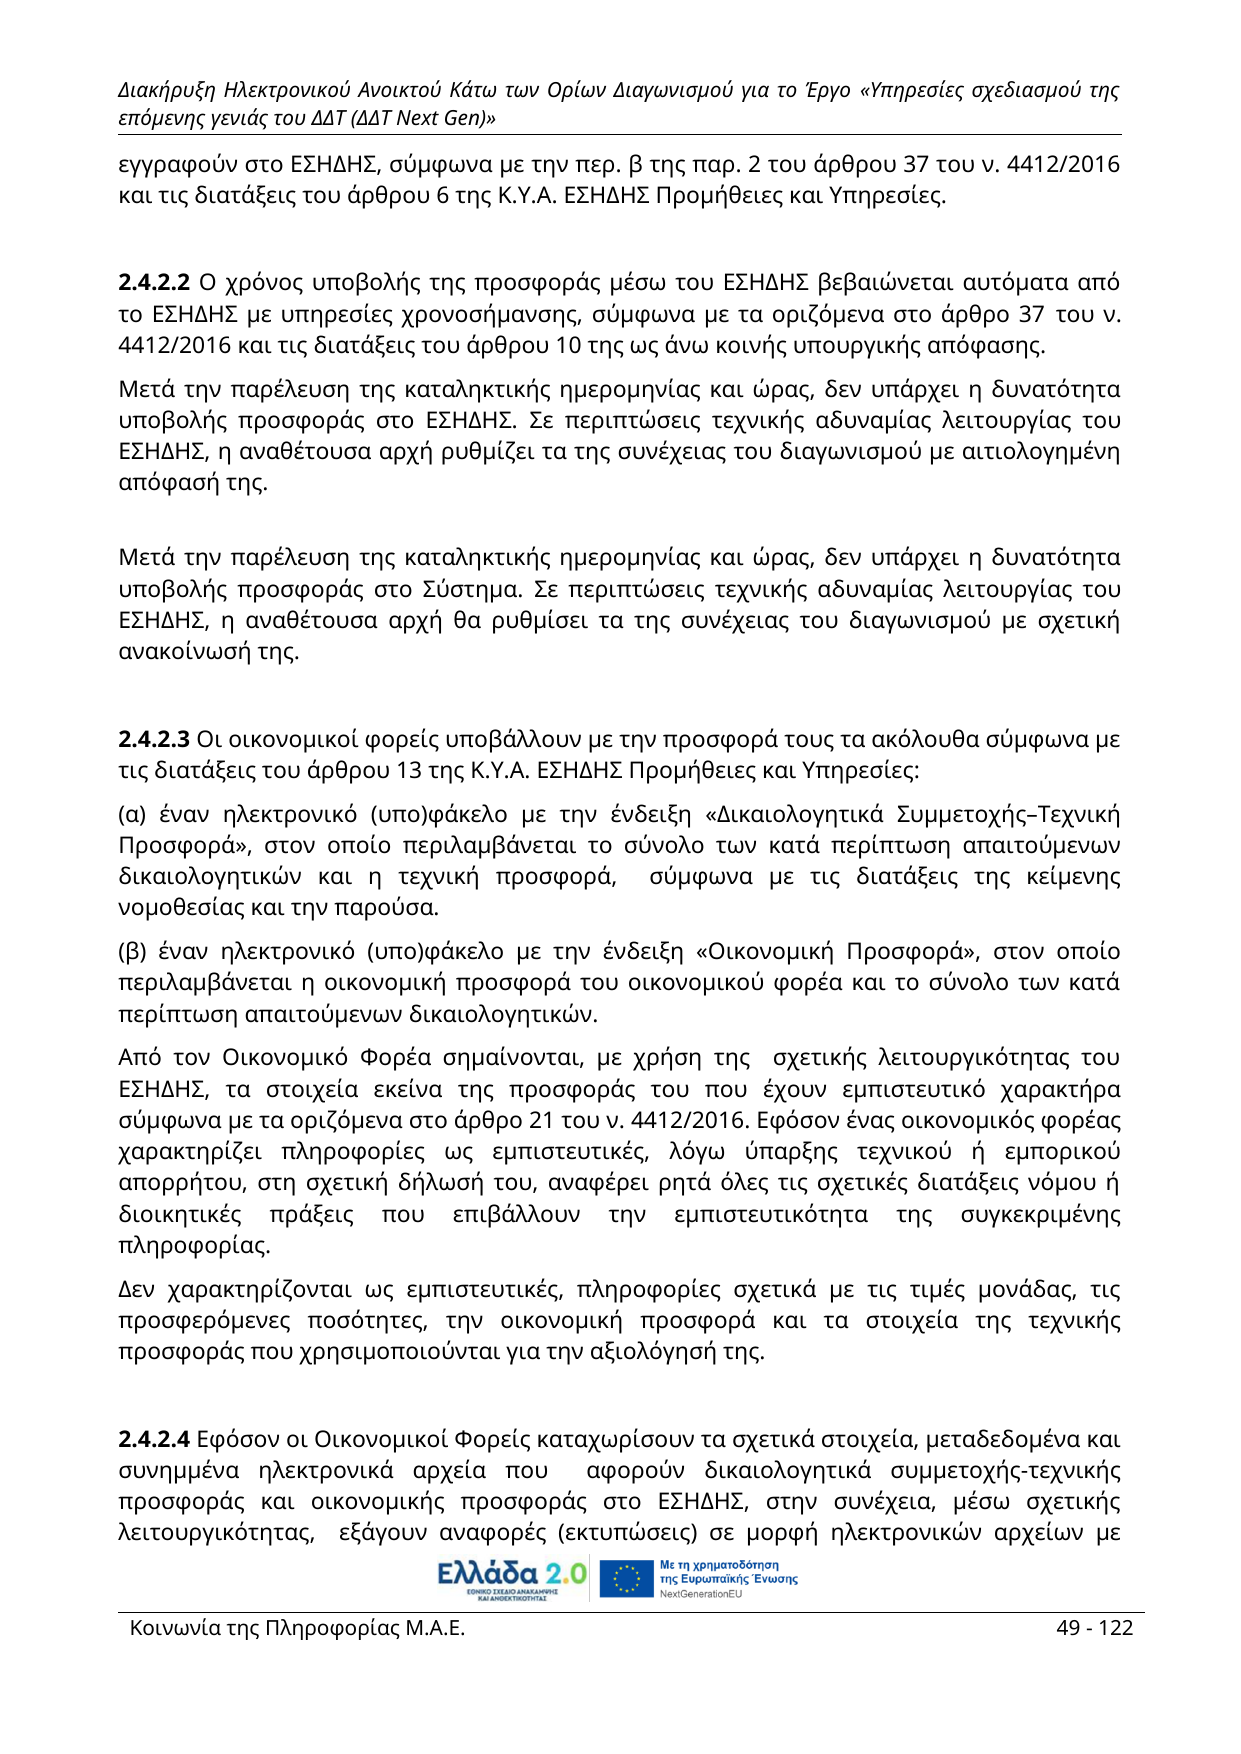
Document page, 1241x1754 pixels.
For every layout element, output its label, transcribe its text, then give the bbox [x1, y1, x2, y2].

text Από τον Οικονομικό Φορέα σημαίνονται, με χρήση της σχετικής λειτουργικότητας του ΕΣΗΔΗΣ, τα στοιχεία εκείνα της προσφοράς του που έχουν εμπιστευτικό χαρακτήρα σύμφωνα με τα οριζόμενα στο άρθρο 21 του ν. 4412/2016. Εφόσον ένας οικονομικός φορέας χαρακτηρίζει πληροφορίες ως εμπιστευτικές, λόγω ύπαρξης τεχνικού ή εμπορικού απορρήτου, στη σχετική δήλωσή του, αναφέρει ρητά όλες τις σχετικές διατάξεις νόμου ή διοικητικές πράξεις που επιβάλλουν την εμπιστευτικότητα της συγκεκριμένης πληροφορίας. [118, 1041, 1122, 1260]
text (α) έναν ηλεκτρονικό (υπο)φάκελο με την ένδειξη «Δικαιολογητικά Συμμετοχής–Τεχνική Προσφορά», στον οποίο περιλαμβάνεται το σύνολο των κατά περίπτωση απαιτούμενων δικαιολογητικών και η τεχνική προσφορά, σύμφωνα με τις διατάξεις της κείμενης νομοθεσίας και την παρούσα. [118, 797, 1122, 922]
picture [437, 1554, 804, 1602]
text Δεν χαρακτηρίζονται ως εμπιστευτικές, πληροφορίες σχετικά με τις τιμές μονάδας, τις προσφερόμενες ποσότητες, την οικονομική προσφορά και τα στοιχεία της τεχνικής προσφοράς που χρησιμοποιούνται για την αξιολόγησή της. [118, 1272, 1122, 1366]
text (β) έναν ηλεκτρονικό (υπο)φάκελο με την ένδειξη «Οικονομική Προσφορά», στον οποίο περιλαμβάνεται η οικονομική προσφορά του οικονομικού φορέα και το σύνολο των κατά περίπτωση απαιτούμενων δικαιολογητικών. [118, 935, 1122, 1029]
text 2.4.2.3 Οι οικονομικοί φορείς υποβάλλουν με την προσφορά τους τα ακόλουθα σύμφωνα με τις διατάξεις του άρθρου 13 της Κ.Υ.Α. ΕΣΗΔΗΣ Προμήθειες και Υπηρεσίες: [118, 722, 1122, 785]
text Μετά την παρέλευση της καταληκτικής ημερομηνίας και ώρας, δεν υπάρχει η δυνατότητα υποβολής προσφοράς στο ΕΣΗΔΗΣ. Σε περιπτώσεις τεχνικής αδυναμίας λειτουργίας του ΕΣΗΔΗΣ, η αναθέτουσα αρχή ρυθμίζει τα της συνέχειας του διαγωνισμού με αιτιολογημένη απόφασή της. [118, 372, 1122, 497]
text 2.4.2.2 Ο χρόνος υποβολής της προσφοράς μέσω του ΕΣΗΔΗΣ βεβαιώνεται αυτόματα από το ΕΣΗΔΗΣ με υπηρεσίες χρονοσήμανσης, σύμφωνα με τα οριζόμενα στο άρθρο 37 του ν. 4412/2016 και τις διατάξεις του άρθρου 10 της ως άνω κοινής υπουργικής απόφασης. [118, 266, 1122, 360]
text Μετά την παρέλευση της καταληκτικής ημερομηνίας και ώρας, δεν υπάρχει η δυνατότητα υποβολής προσφοράς στο Σύστημα. Σε περιπτώσεις τεχνικής αδυναμίας λειτουργίας του ΕΣΗΔΗΣ, η αναθέτουσα αρχή θα ρυθμίσει τα της συνέχειας του διαγωνισμού με σχετική ανακοίνωσή της. [118, 541, 1122, 666]
